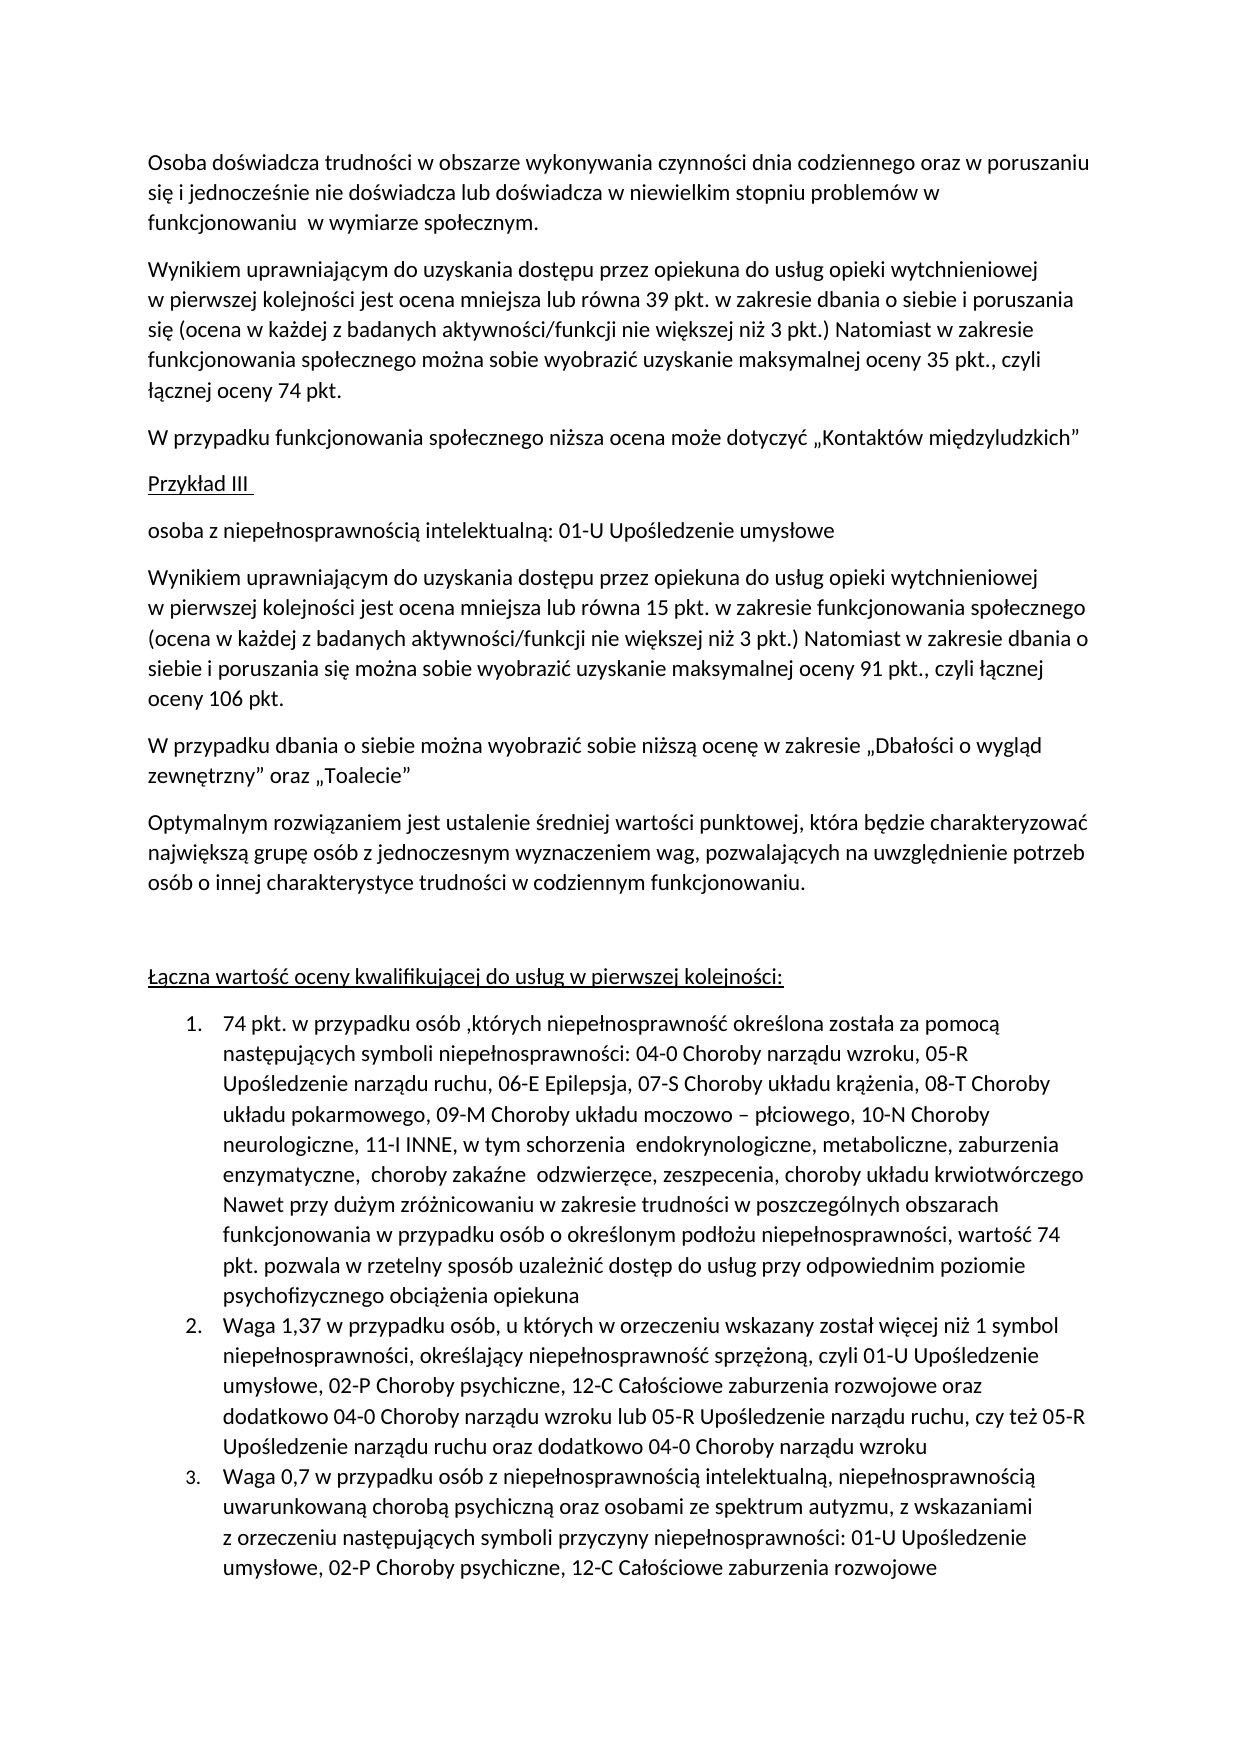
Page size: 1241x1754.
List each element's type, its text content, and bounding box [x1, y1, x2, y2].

text Łączna wartość oceny kwalifikującej do usług w pierwszej kolejności: [148, 962, 1092, 990]
text Przykład III [148, 469, 1092, 498]
list Waga 0,7 w przypadku osób z niepełnosprawnością intelektualną, niepełnosprawnością uwarunkowaną chorobą psychiczną oraz osobami ze spektrum autyzmu, z wskazaniami z orzeczeniu następujących symboli przyczyny niepełnosprawności: 01-U Upośledzenie umysłowe, 02-P Choroby psychiczne, 12-C Całościowe zaburzenia rozwojowe [185, 1462, 1092, 1581]
list Nawet przy dużym zróżnicowaniu w zakresie trudności w poszczególnych obszarach funkcjonowania w przypadku osób o określonym podłożu niepełnosprawności, wartość 74 pkt. pozwala w rzetelny sposób uzależnić dostęp do usług przy odpowiednim poziomie psychofizycznego obciążenia opiekuna [223, 1190, 1092, 1309]
text Optymalnym rozwiązaniem jest ustalenie średniej wartości punktowej, która będzie charakteryzować największą grupę osób z jednoczesnym wyznaczeniem wag, pozwalających na uwzględnienie potrzeb osób o innej charakterystyce trudności w codziennym funkcjonowaniu. [148, 808, 1092, 897]
text W przypadku funkcjonowania społecznego niższa ocena może dotyczyć „Kontaktów międzyludzkich” [148, 423, 1092, 451]
text W przypadku dbania o siebie można wyobrazić sobie niższą ocenę w zakresie „Dbałości o wygląd zewnętrzny” oraz „Toalecie” [148, 731, 1092, 789]
text Wynikiem uprawniającym do uzyskania dostępu przez opiekuna do usług opieki wytchnieniowej w pierwszej kolejności jest ocena mniejsza lub równa 15 pkt. w zakresie funkcjonowania społecznego (ocena w każdej z badanych aktywności/funkcji nie większej niż 3 pkt.) Natomiast w zakresie dbania o siebie i poruszania się można sobie wyobrazić uzyskanie maksymalnej oceny 91 pkt., czyli łącznej oceny 106 pkt. [148, 563, 1092, 712]
text Osoba doświadcza trudności w obszarze wykonywania czynności dnia codziennego oraz w poruszaniu się i jednocześnie nie doświadcza lub doświadcza w niewielkim stopniu problemów w funkcjonowaniu w wymiarze społecznym. [148, 148, 1092, 236]
list Waga 1,37 w przypadku osób, u których w orzeczeniu wskazany został więcej niż 1 symbol niepełnosprawności, określający niepełnosprawność sprzężoną, czyli 01-U Upośledzenie umysłowe, 02-P Choroby psychiczne, 12-C Całościowe zaburzenia rozwojowe oraz dodatkowo 04-0 Choroby narządu wzroku lub 05-R Upośledzenie narządu ruchu, czy też 05-R Upośledzenie narządu ruchu oraz dodatkowo 04-0 Choroby narządu wzroku [185, 1311, 1092, 1460]
text osoba z niepełnosprawnością intelektualną: 01-U Upośledzenie umysłowe [148, 516, 1092, 544]
list 74 pkt. w przypadku osób ,których niepełnosprawność określona została za pomocą następujących symboli niepełnosprawności: 04-0 Choroby narządu wzroku, 05-R Upośledzenie narządu ruchu, 06-E Epilepsja, 07-S Choroby układu krążenia, 08-T Choroby układu pokarmowego, 09-M Choroby układu moczowo – płciowego, 10-N Choroby neurologiczne, 11-I INNE, w tym schorzenia endokrynologiczne, metaboliczne, zaburzenia enzymatyczne, choroby zakaźne odzwierzęce, zeszpecenia, choroby układu krwiotwórczego [185, 1009, 1092, 1188]
text Wynikiem uprawniającym do uzyskania dostępu przez opiekuna do usług opieki wytchnieniowej w pierwszej kolejności jest ocena mniejsza lub równa 39 pkt. w zakresie dbania o siebie i poruszania się (ocena w każdej z badanych aktywności/funkcji nie większej niż 3 pkt.) Natomiast w zakresie funkcjonowania społecznego można sobie wyobrazić uzyskanie maksymalnej oceny 35 pkt., czyli łącznej oceny 74 pkt. [148, 255, 1092, 404]
